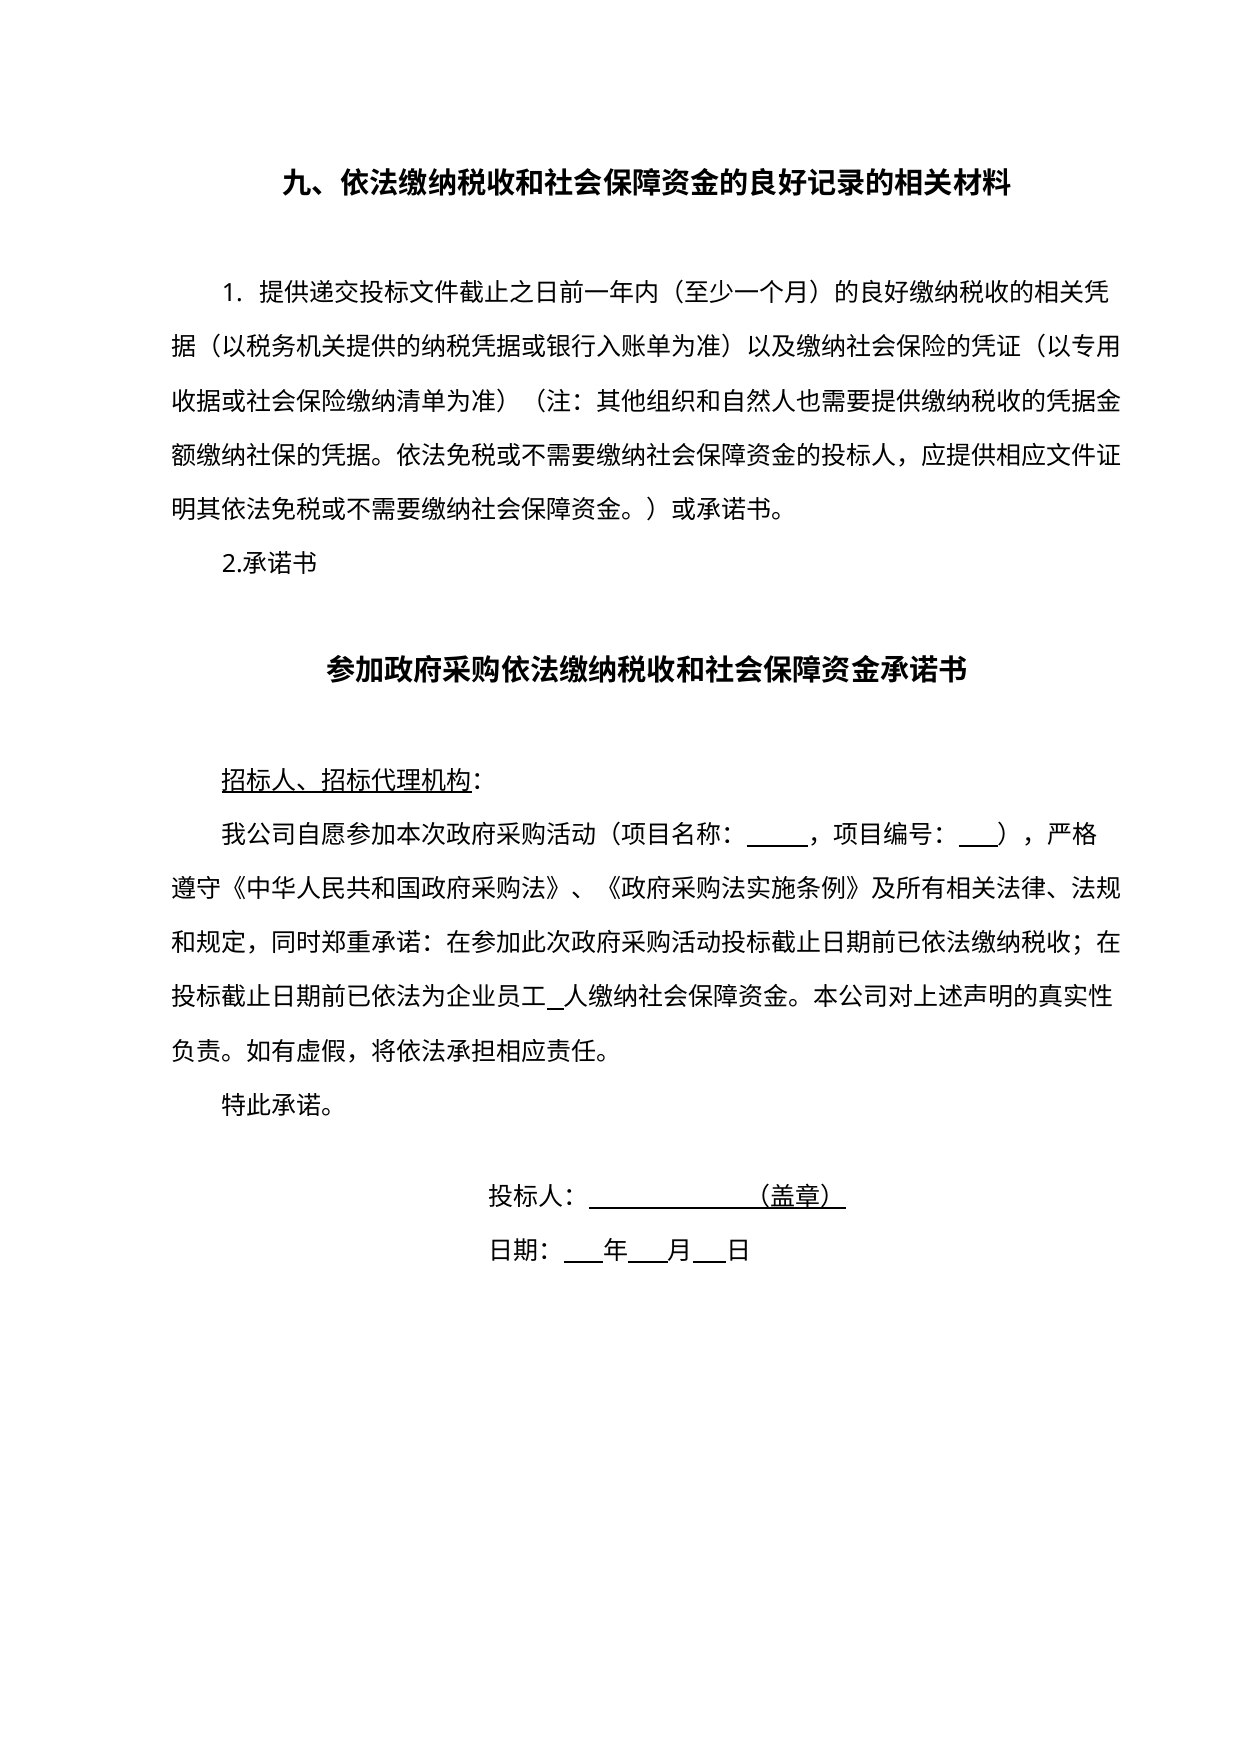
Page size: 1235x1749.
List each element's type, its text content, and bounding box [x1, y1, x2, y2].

text 日期： 年 月 日 [172, 1230, 1144, 1267]
list 提供递交投标文件截止之日前一年内（至少一个月）的良好缴纳税收的相关凭据（以税务机关提供的纳税凭据或银行入账单为准）以及缴纳社会保险的凭证（以专用收据或社会保险缴纳清单为准）（注：其他组织和自然人也需要提供缴纳税收的凭据金额缴纳社保的凭据。依法免税或不需要缴纳社会保障资金的投标人，应提供相应文件证明其依法免税或不需要缴纳社会保障资金。）或承诺书。 [172, 258, 1122, 529]
text 参加政府采购依法缴纳税收和社会保障资金承诺书 [172, 637, 1122, 692]
text 招标人、招标代理机构： [172, 746, 1122, 800]
text 特此承诺。 [172, 1071, 1122, 1125]
text 九、依法缴纳税收和社会保障资金的良好记录的相关材料 [172, 150, 1122, 204]
list 2.承诺书 [172, 529, 1122, 583]
text 我公司自愿参加本次政府采购活动（项目名称： ，项目编号： ），严格遵守《中华人民共和国政府采购法》、《政府采购法实施条例》及所有相关法律、法规和规定，同时郑重承诺：在参加此次政府采购活动投标截止日期前已依法缴纳税收；在投标截止日期前已依法为企业员工 人缴纳社会保障资金。本公司对上述声明的真实性负责。如有虚假，将依法承担相应责任。 [172, 800, 1122, 1071]
text 投标人： （盖章） [172, 1176, 1144, 1212]
